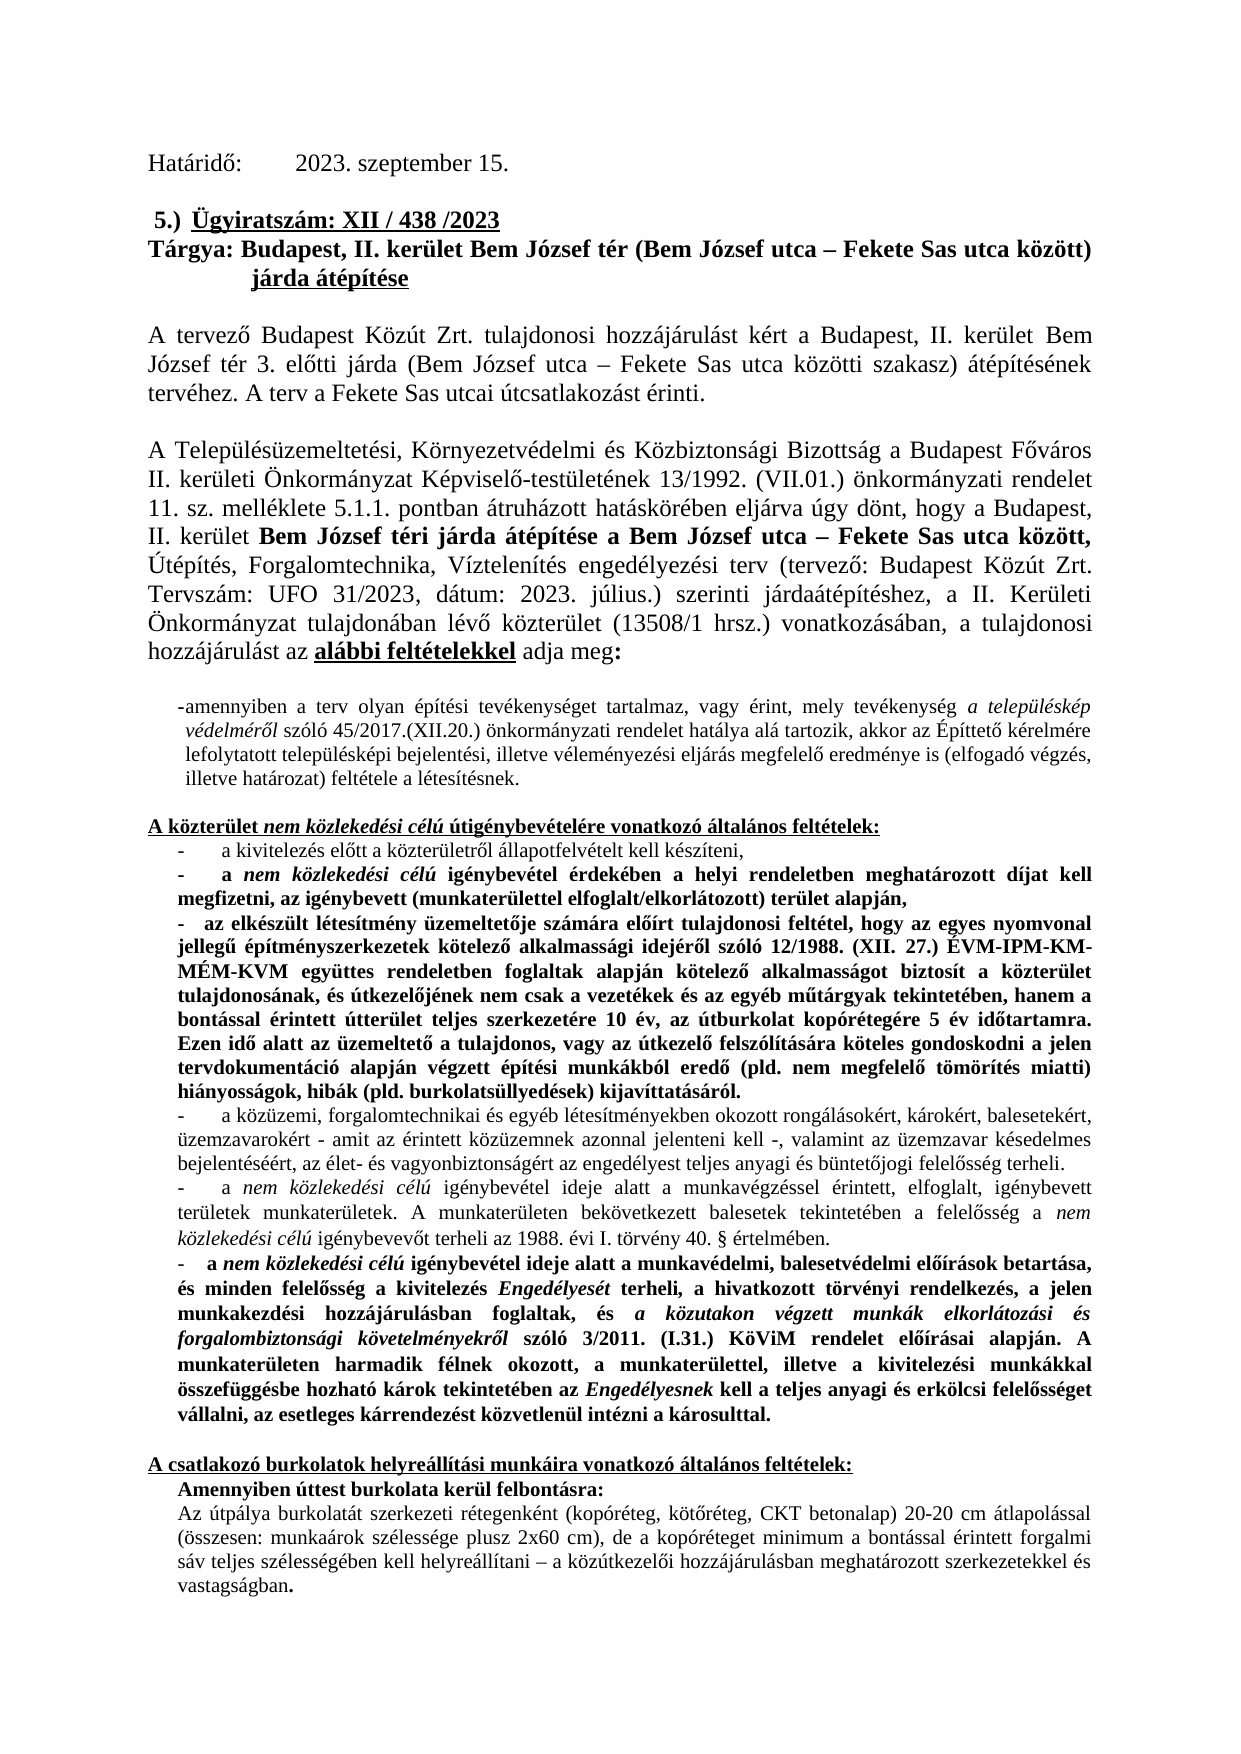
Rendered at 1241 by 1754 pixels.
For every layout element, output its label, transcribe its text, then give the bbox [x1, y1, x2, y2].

list Ügyiratszám: XII / 438 /2023 [154, 205, 1093, 234]
list a nem közlekedési célú igénybevétel érdekében a helyi rendeletben meghatározott díjat kell megfizetni, az igénybevett (munkaterülettel elfoglalt/elkorlátozott) terület alapján, [177, 862, 1093, 910]
list amennyiben a terv olyan építési tevékenységet tartalmaz, vagy érint, mely tevékenység a településkép védelméről szóló 45/2017.(XII.20.) önkormányzati rendelet hatálya alá tartozik, akkor az Építtető kérelmére lefolytatott településképi bejelentési, illetve véleményezési eljárás megfelelő eredménye is (elfogadó végzés, illetve határozat) feltétele a létesítésnek. [177, 694, 1093, 790]
text A tervező Budapest Közút Zrt. tulajdonosi hozzájárulást kért a Budapest, II. kerület Bem József tér 3. előtti járda (Bem József utca – Fekete Sas utca közötti szakasz) átépítésének tervéhez. A terv a Fekete Sas utcai útcsatlakozást érinti. [148, 320, 1093, 406]
text Az útpálya burkolatát szerkezeti rétegenként (kopóréteg, kötőréteg, CKT betonalap) 20-20 cm átlapolással (összesen: munkaárok szélessége plusz 2x60 cm), de a kopóréteget minimum a bontással érintett forgalmi sáv teljes szélességében kell helyreállítani – a közútkezelői hozzájárulásban meghatározott szerkezetekkel és vastagságban. [177, 1501, 1093, 1597]
text Tárgya: Budapest, II. kerület Bem József tér (Bem József utca – Fekete Sas utca között) járda átépítése [148, 234, 1093, 291]
list a nem közlekedési célú igénybevétel ideje alatt a munkavégzéssel érintett, elfoglalt, igénybevett területek munkaterületek. A munkaterületen bekövetkezett balesetek tekintetében a felelősség a nem közlekedési célú igénybevevőt terheli az 1988. évi I. törvény 40. § értelmében. [177, 1175, 1093, 1249]
list az elkészült létesítmény üzemeltetője számára előírt tulajdonosi feltétel, hogy az egyes nyomvonal jellegű építményszerkezetek kötelező alkalmassági idejéről szóló 12/1988. (XII. 27.) ÉVM-IPM-KM-MÉM-KVM együttes rendeletben foglaltak alapján kötelező alkalmasságot biztosít a közterület tulajdonosának, és útkezelőjének nem csak a vezetékek és az egyéb műtárgyak tekintetében, hanem a bontással érintett útterület teljes szerkezetére 10 év, az útburkolat kopórétegére 5 év időtartamra. Ezen idő alatt az üzemeltető a tulajdonos, vagy az útkezelő felszólítására köteles gondoskodni a jelen tervdokumentáció alapján végzett építési munkákból eredő (pld. nem megfelelő tömörítés miatti) hiányosságok, hibák (pld. burkolatsüllyedések) kijavíttatásáról. [177, 910, 1093, 1103]
text A csatlakozó burkolatok helyreállítási munkáira vonatkozó általános feltételek: [148, 1452, 1093, 1476]
list a kivitelezés előtt a közterületről állapotfelvételt kell készíteni, [177, 838, 1093, 862]
list a nem közlekedési célú igénybevétel ideje alatt a munkavédelmi, balesetvédelmi előírások betartása, és minden felelősség a kivitelezés Engedélyesét terheli, a hivatkozott törvényi rendelkezés, a jelen munkakezdési hozzájárulásban foglaltak, és a közutakon végzett munkák elkorlátozási és forgalombiztonsági követelményekről szóló 3/2011. (I.31.) KöViM rendelet előírásai alapján. A munkaterületen harmadik félnek okozott, a munkaterülettel, illetve a kivitelezési munkákkal összefüggésbe hozható károk tekintetében az Engedélyesnek kell a teljes anyagi és erkölcsi felelősséget vállalni, az esetleges kárrendezést közvetlenül intézni a károsulttal. [177, 1251, 1093, 1426]
text A közterület nem közlekedési célú útigénybevételére vonatkozó általános feltételek: [148, 814, 1093, 838]
list a közüzemi, forgalomtechnikai és egyéb létesítményekben okozott rongálásokért, károkért, balesetekért, üzemzavarokért - amit az érintett közüzemnek azonnal jelenteni kell -, valamint az üzemzavar késedelmes bejelentéséért, az élet- és vagyonbiztonságért az engedélyest teljes anyagi és büntetőjogi felelősség terheli. [177, 1103, 1093, 1175]
text Határidő: 2023. szeptember 15. [148, 148, 1093, 176]
text A Településüzemeltetési, Környezetvédelmi és Közbiztonsági Bizottság a Budapest Főváros II. kerületi Önkormányzat Képviselő-testületének 13/1992. (VII.01.) önkormányzati rendelet 11. sz. melléklete 5.1.1. pontban átruházott hatáskörében eljárva úgy dönt, hogy a Budapest, II. kerület Bem József téri járda átépítése a Bem József utca – Fekete Sas utca között, Útépítés, Forgalomtechnika, Víztelenítés engedélyezési terv (tervező: Budapest Közút Zrt. Tervszám: UFO 31/2023, dátum: 2023. július.) szerinti járdaátépítéshez, a II. Kerületi Önkormányzat tulajdonában lévő közterület (13508/1 hrsz.) vonatkozásában, a tulajdonosi hozzájárulást az alábbi feltételekkel adja meg: [148, 435, 1093, 665]
text Amennyiben úttest burkolata kerül felbontásra: [177, 1476, 1093, 1501]
